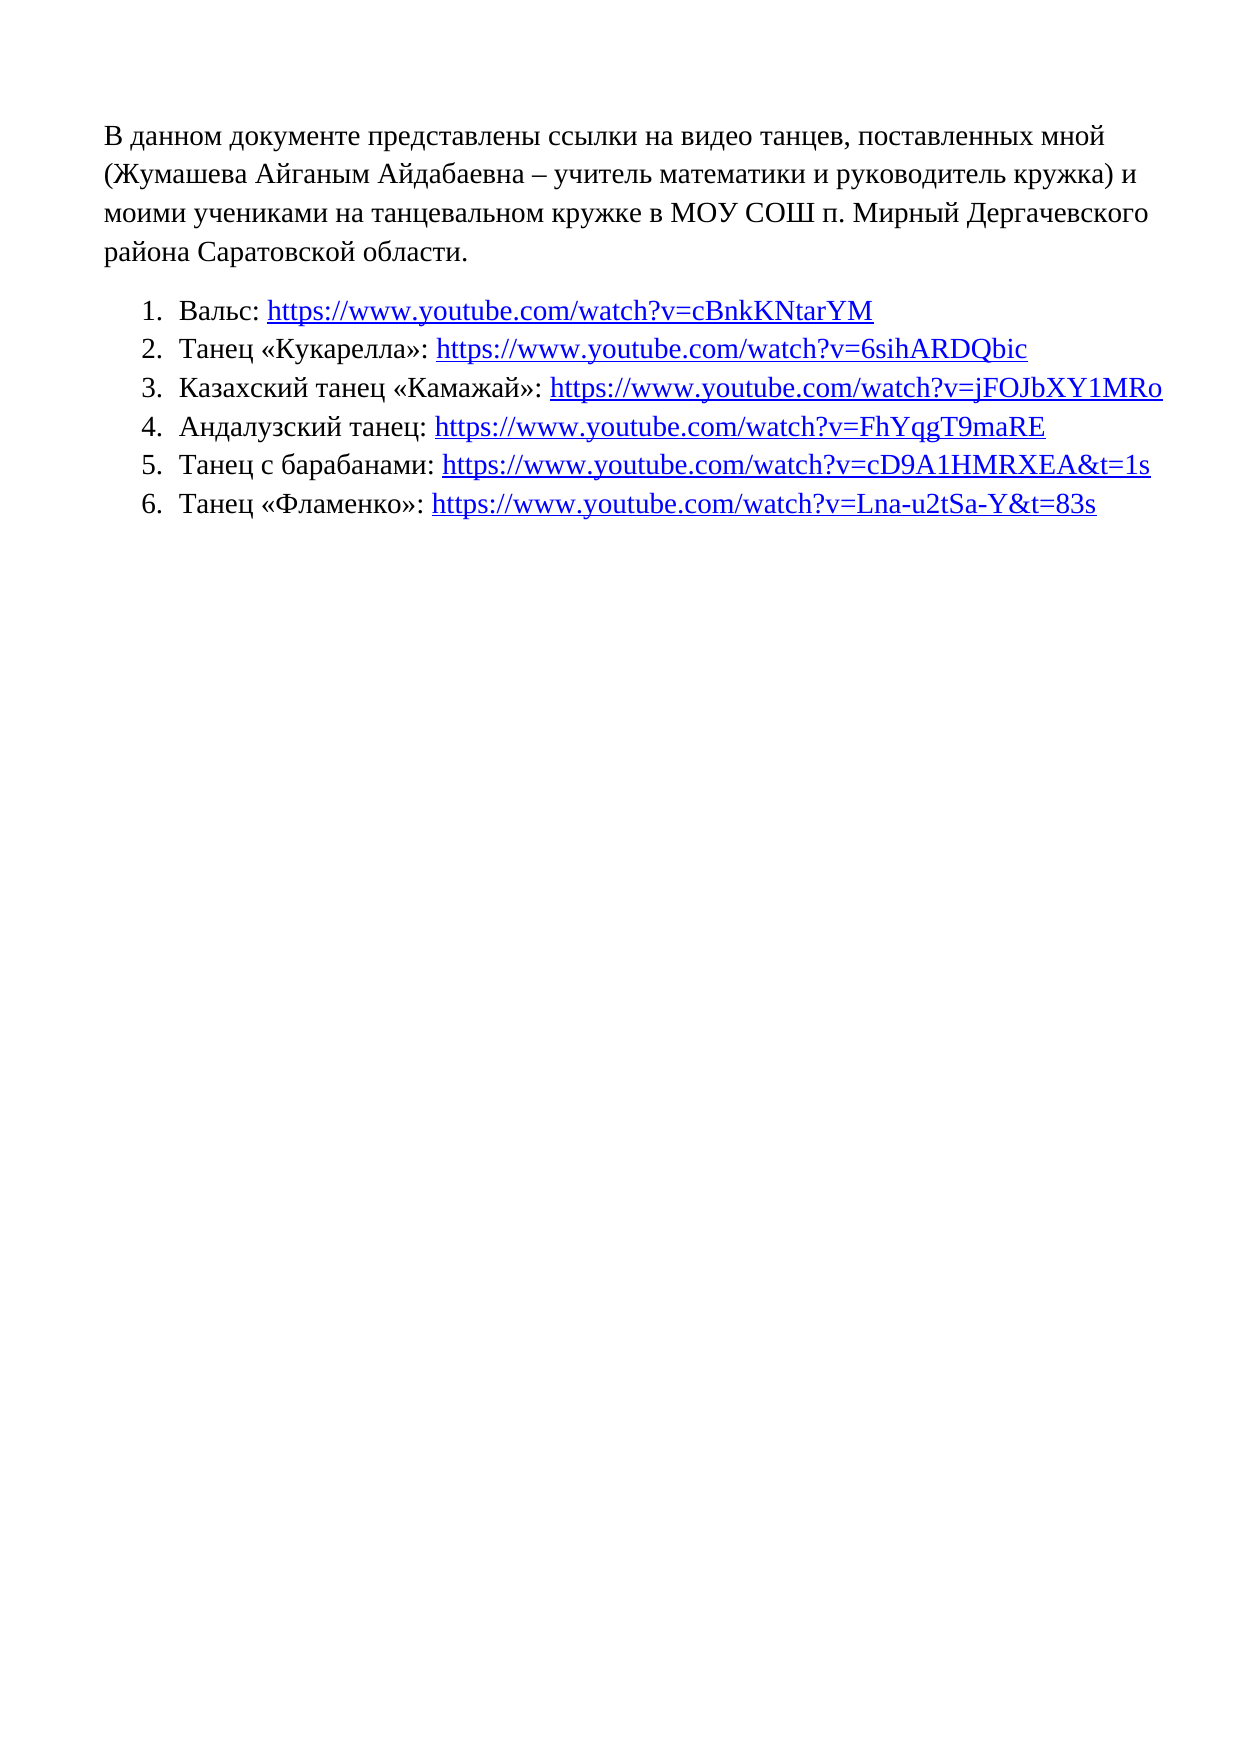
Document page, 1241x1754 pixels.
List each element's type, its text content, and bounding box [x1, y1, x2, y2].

list Вальс: https://www.youtube.com/watch?v=cBnkKNtarYM [141, 293, 1167, 327]
list Танец с барабанами: https://www.youtube.com/watch?v=cD9A1HMRXEA&t=1s [141, 447, 1167, 481]
text В данном документе представлены ссылки на видео танцев, поставленных мной (Жумашева Айганым Айдабаевна – учитель математики и руководитель кружка) и моими учениками на танцевальном кружке в МОУ СОШ п. Мирный Дергачевского района Саратовской области. [103, 118, 1167, 267]
list Андалузский танец: https://www.youtube.com/watch?v=FhYqgT9maRE [141, 409, 1167, 442]
list Танец «Кукарелла»: https://www.youtube.com/watch?v=6sihARDQbic [141, 332, 1167, 365]
list Казахский танец «Камажай»: https://www.youtube.com/watch?v=jFOJbXY1MRo [141, 370, 1167, 404]
list Танец «Фламенко»: https://www.youtube.com/watch?v=Lna-u2tSa-Y&t=83s [141, 486, 1167, 519]
